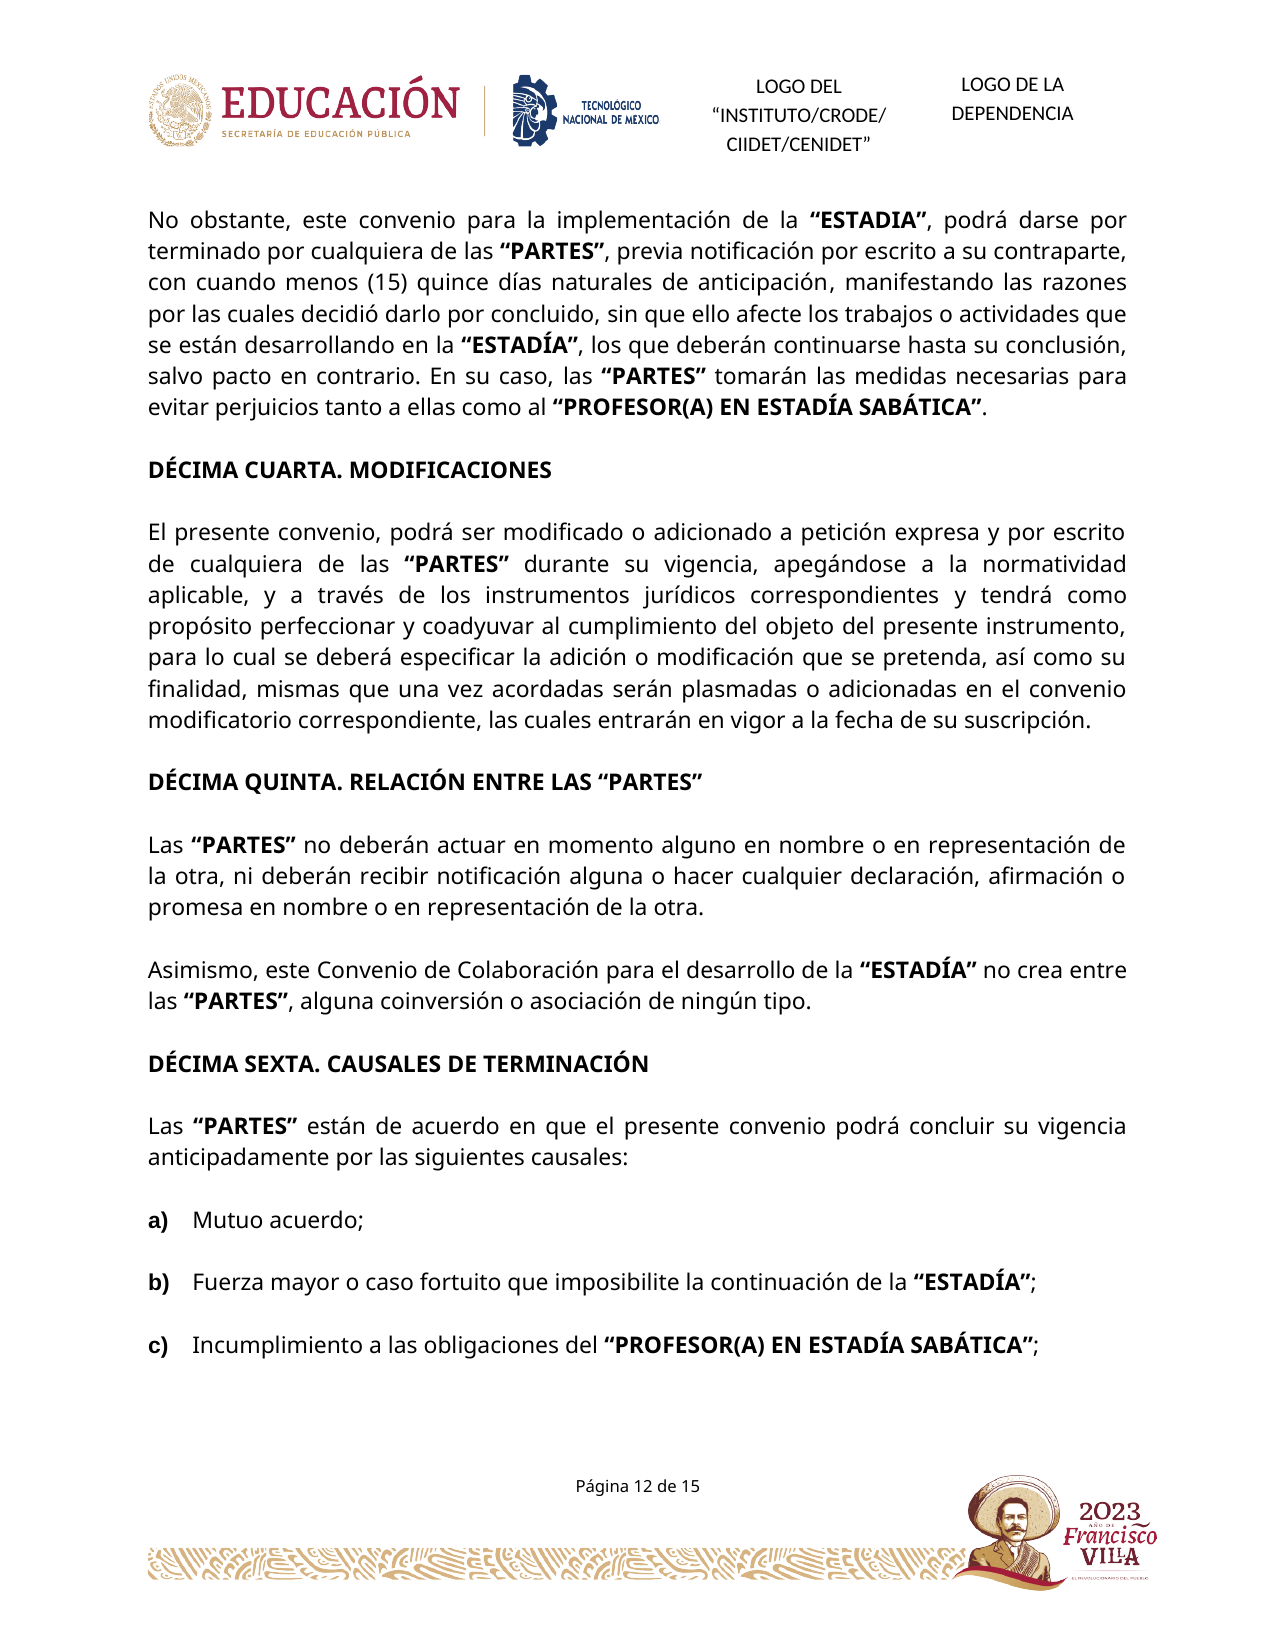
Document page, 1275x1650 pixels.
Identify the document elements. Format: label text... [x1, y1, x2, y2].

text Asimismo, este Convenio de Colaboración para el desarrollo de la “ESTADÍA” no crea entre las “PARTES”, alguna coinversión o asociación de ningún tipo. [148, 954, 1127, 1016]
list Mutuo acuerdo; [148, 1204, 1127, 1235]
text DÉCIMA QUINTA. RELACIÓN ENTRE LAS “PARTES” [148, 766, 1127, 798]
text Las “PARTES” están de acuerdo en que el presente convenio podrá concluir su vigencia anticipadamente por las siguientes causales: [148, 1110, 1127, 1173]
text No obstante, este convenio para la implementación de la “ESTADIA”, podrá darse por terminado por cualquiera de las “PARTES”, previa notificación por escrito a su contraparte, con cuando menos (15) quince días naturales de anticipación, manifestando las razones por las cuales decidió darlo por concluido, sin que ello afecte los trabajos o actividades que se están desarrollando en la “ESTADÍA”, los que deberán continuarse hasta su conclusión, salvo pacto en contrario. En su caso, las “PARTES” tomarán las medidas necesarias para evitar perjuicios tanto a ellas como al “PROFESOR(A) EN ESTADÍA SABÁTICA”. [148, 204, 1127, 423]
text Las “PARTES” no deberán actuar en momento alguno en nombre o en representación de la otra, ni deberán recibir notificación alguna o hacer cualquier declaración, afirmación o promesa en nombre o en representación de la otra. [148, 829, 1127, 923]
text El presente convenio, podrá ser modificado o adicionado a petición expresa y por escrito de cualquiera de las “PARTES” durante su vigencia, apegándose a la normatividad aplicable, y a través de los instrumentos jurídicos correspondientes y tendrá como propósito perfeccionar y coadyuvar al cumplimiento del objeto del presente instrumento, para lo cual se deberá especificar la adición o modificación que se pretenda, así como su finalidad, mismas que una vez acordadas serán plasmadas o adicionadas en el convenio modificatorio correspondiente, las cuales entrarán en vigor a la fecha de su suscripción. [148, 516, 1127, 735]
text DÉCIMA CUARTA. MODIFICACIONES [148, 454, 1127, 485]
text DÉCIMA SEXTA. CAUSALES DE TERMINACIÓN [148, 1048, 1127, 1079]
list Incumplimiento a las obligaciones del “PROFESOR(A) EN ESTADÍA SABÁTICA”; [148, 1329, 1127, 1360]
picture [147, 1475, 1158, 1591]
list Fuerza mayor o caso fortuito que imposibilite la continuación de la “ESTADÍA”; [148, 1266, 1127, 1298]
picture [147, 74, 660, 147]
